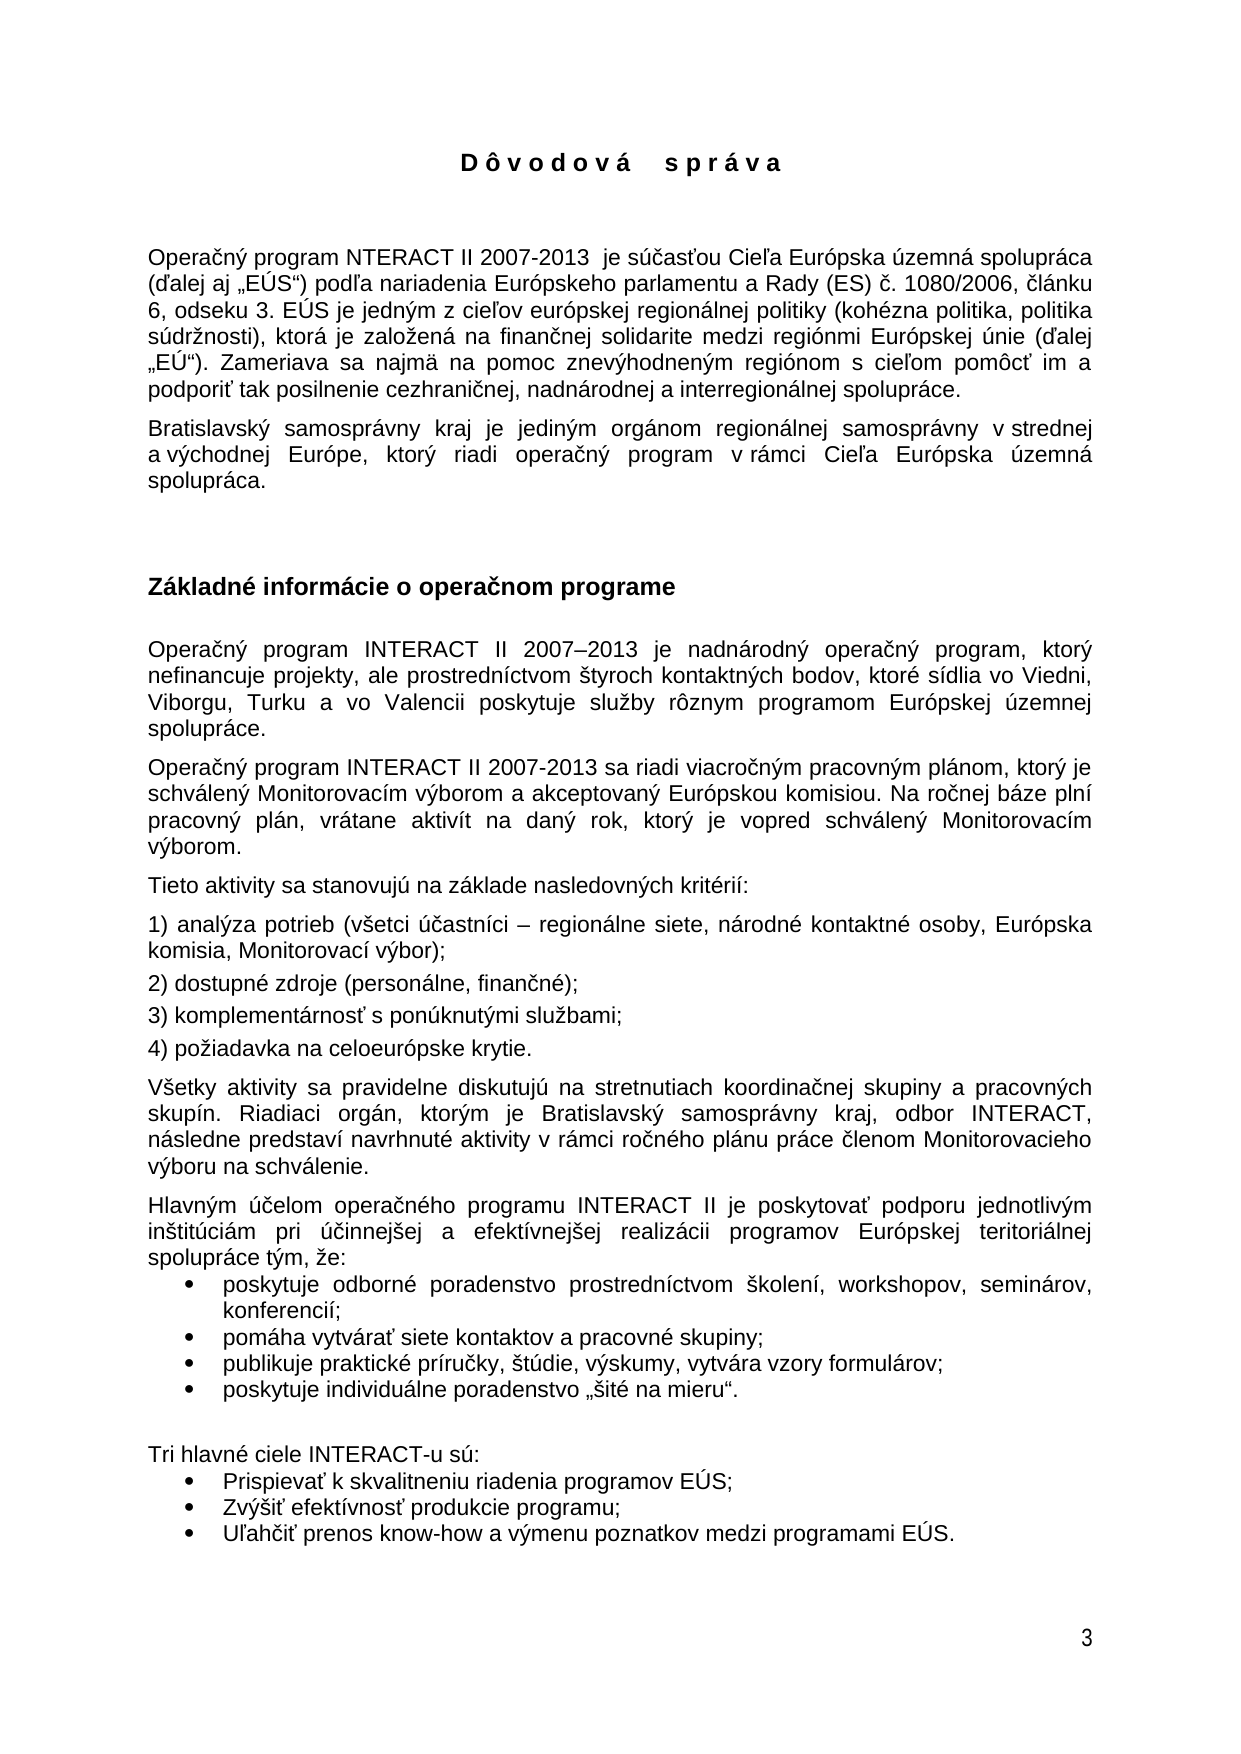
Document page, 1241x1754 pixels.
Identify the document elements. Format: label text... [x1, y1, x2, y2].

list pomáha vytvárať siete kontaktov a pracovné skupiny; [185, 1323, 1093, 1350]
text Hlavným účelom operačného programu INTERACT II je poskytovať podporu jednotlivým inštitúciám pri účinnejšej a efektívnejšej realizácii programov Európskej teritoriálnej spolupráce tým, že: [148, 1192, 1093, 1271]
list poskytuje individuálne poradenstvo „šité na mieru“. [185, 1376, 1093, 1402]
list publikuje praktické príručky, štúdie, výskumy, vytvára vzory formulárov; [185, 1350, 1093, 1376]
list Uľahčiť prenos know-how a výmenu poznatkov medzi programami EÚS. [185, 1520, 1093, 1547]
list Zvýšiť efektívnosť produkcie programu; [185, 1494, 1093, 1520]
subtitle Základné informácie o operačnom programe [148, 572, 1093, 601]
text Operačný program NTERACT II 2007-2013 je súčasťou Cieľa Európska územná spolupráca (ďalej aj „EÚS“) podľa nariadenia Európskeho parlamentu a Rady (ES) č. 1080/2006, článku 6, odseku 3. EÚS je jedným z cieľov európskej regionálnej politiky (kohézna politika, politika súdržnosti), ktorá je založená na finančnej solidarite medzi regiónmi Európskej únie (ďalej „EÚ“). Zameriava sa najmä na pomoc znevýhodneným regiónom s cieľom pomôcť im a podporiť tak posilnenie cezhraničnej, nadnárodnej a interregionálnej spolupráce. [148, 244, 1093, 402]
list Prispievať k skvalitneniu riadenia programov EÚS; [185, 1468, 1093, 1494]
text 4) požiadavka na celoeurópske krytie. [148, 1035, 1093, 1061]
text Bratislavský samosprávny kraj je jediným orgánom regionálnej samosprávny v strednej a východnej Európe, ktorý riadi operačný program v rámci Cieľa Európska územná spolupráca. [148, 414, 1093, 494]
text Tri hlavné ciele INTERACT-u sú: [148, 1441, 1093, 1468]
text 1) analýza potrieb (všetci účastníci – regionálne siete, národné kontaktné osoby, Európska komisia, Monitorovací výbor); [148, 911, 1093, 963]
text Všetky aktivity sa pravidelne diskutujú na stretnutiach koordinačnej skupiny a pracovných skupín. Riadiaci orgán, ktorým je Bratislavský samosprávny kraj, odbor INTERACT, následne predstaví navrhnuté aktivity v rámci ročného plánu práce členom Monitorovacieho výboru na schválenie. [148, 1074, 1093, 1179]
text 3) komplementárnosť s ponúknutými službami; [148, 1002, 1093, 1029]
text Operačný program INTERACT II 2007-2013 sa riadi viacročným pracovným plánom, ktorý je schválený Monitorovacím výborom a akceptovaný Európskou komisiou. Na ročnej báze plní pracovný plán, vrátane aktivít na daný rok, ktorý je vopred schválený Monitorovacím výborom. [148, 754, 1093, 859]
list poskytuje odborné poradenstvo prostredníctvom školení, workshopov, seminárov, konferencií; [185, 1271, 1093, 1323]
text Operačný program INTERACT II 2007–2013 je nadnárodný operačný program, ktorý nefinancuje projekty, ale prostredníctvom štyroch kontaktných bodov, ktoré sídlia vo Viedni, Viborgu, Turku a vo Valencii poskytuje služby rôznym programom Európskej územnej spolupráce. [148, 636, 1093, 741]
text D ô v o d o v á s p r á v a [148, 148, 1093, 176]
text 2) dostupné zdroje (personálne, finančné); [148, 970, 1093, 996]
text Tieto aktivity sa stanovujú na základe nasledovných kritérií: [148, 872, 1093, 898]
